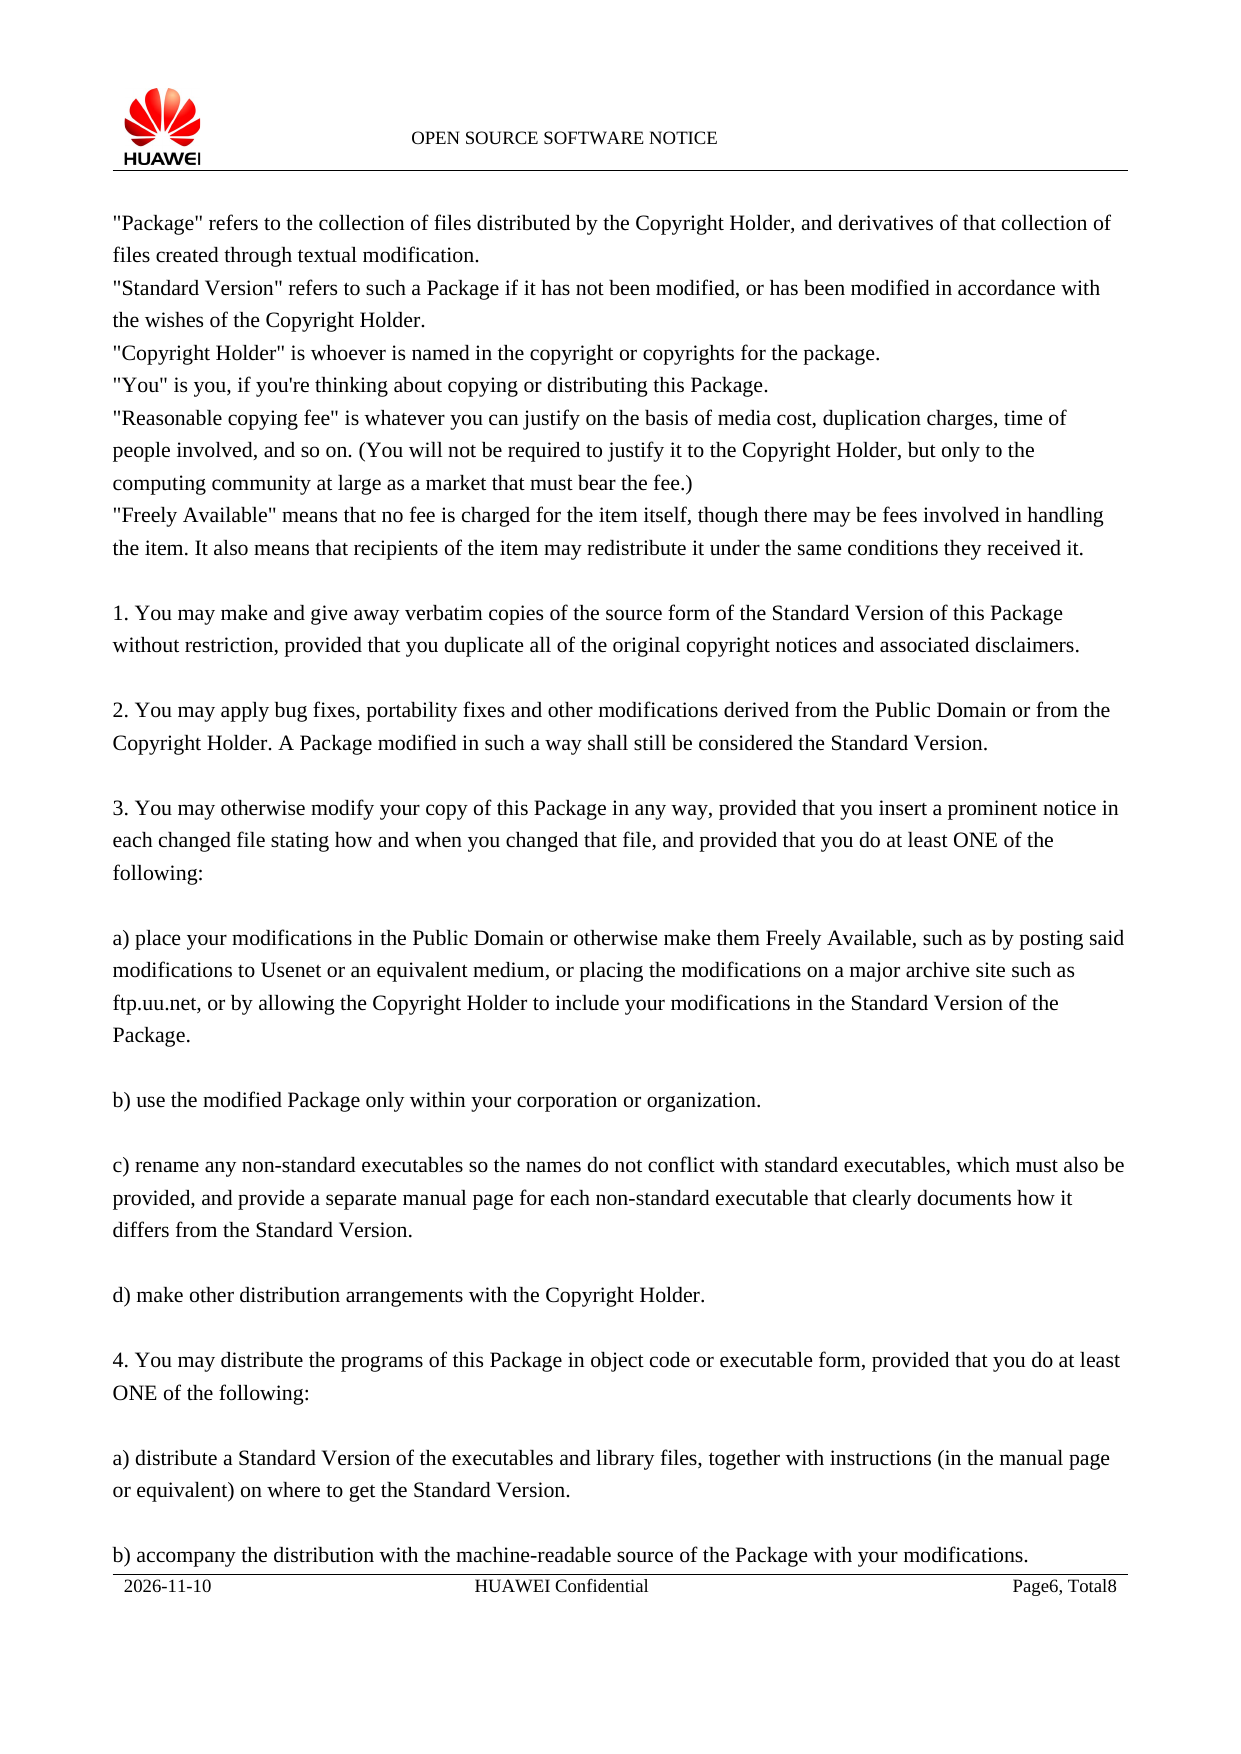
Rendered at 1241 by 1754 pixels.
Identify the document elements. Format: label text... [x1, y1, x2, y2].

picture [124, 88, 201, 165]
